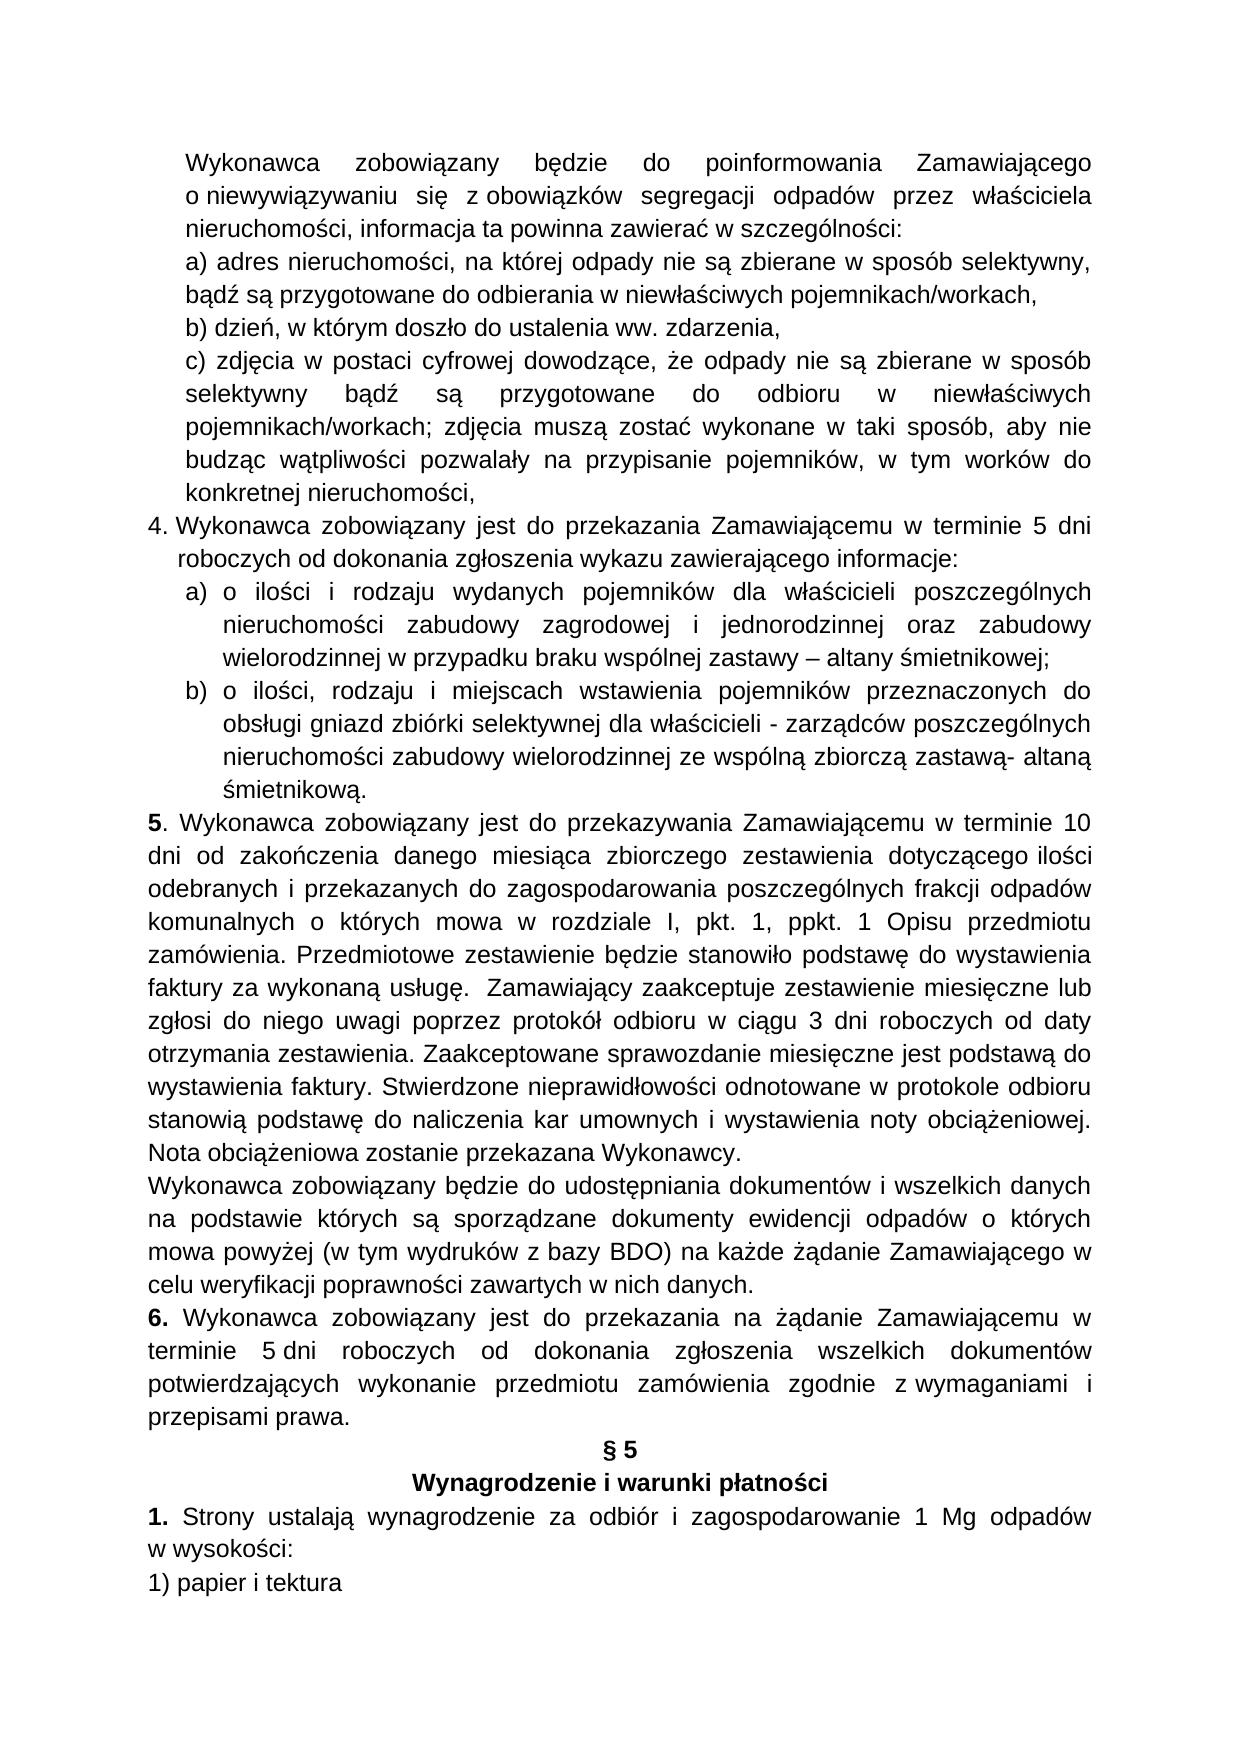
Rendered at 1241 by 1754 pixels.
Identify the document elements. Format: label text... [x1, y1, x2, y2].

text 6. Wykonawca zobowiązany jest do przekazania na żądanie Zamawiającemu w terminie 5 dni roboczych od dokonania zgłoszenia wszelkich dokumentów potwierdzających wykonanie przedmiotu zamówienia zgodnie z wymaganiami i przepisami prawa. [148, 1303, 1093, 1431]
text § 5 [148, 1435, 1093, 1464]
text 1. Strony ustalają wynagrodzenie za odbiór i zagospodarowanie 1 Mg odpadów w wysokości: [148, 1501, 1093, 1563]
text 5. Wykonawca zobowiązany jest do przekazywania Zamawiającemu w terminie 10 dni od zakończenia danego miesiąca zbiorczego zestawienia dotyczącego ilości odebranych i przekazanych do zagospodarowania poszczególnych frakcji odpadów komunalnych o których mowa w rozdziale I, pkt. 1, ppkt. 1 Opisu przedmiotu zamówienia. Przedmiotowe zestawienie będzie stanowiło podstawę do wystawienia faktury za wykonaną usługę. Zamawiający zaakceptuje zestawienie miesięczne lub zgłosi do niego uwagi poprzez protokół odbioru w ciągu 3 dni roboczych od daty otrzymania zestawienia. Zaakceptowane sprawozdanie miesięczne jest podstawą do wystawienia faktury. Stwierdzone nieprawidłowości odnotowane w protokole odbioru stanowią podstawę do naliczenia kar umownych i wystawienia noty obciążeniowej. Nota obciążeniowa zostanie przekazana Wykonawcy. [148, 808, 1093, 1167]
list o ilości i rodzaju wydanych pojemników dla właścicieli poszczególnych nieruchomości zabudowy zagrodowej i jednorodzinnej oraz zabudowy wielorodzinnej w przypadku braku wspólnej zastawy – altany śmietnikowej; [185, 577, 1093, 672]
list o ilości, rodzaju i miejscach wstawienia pojemników przeznaczonych do obsługi gniazd zbiórki selektywnej dla właścicieli - zarządców poszczególnych nieruchomości zabudowy wielorodzinnej ze wspólną zbiorczą zastawą- altaną śmietnikową. [185, 676, 1093, 804]
text Wynagrodzenie i warunki płatności [148, 1468, 1093, 1497]
text 1) papier i tektura [148, 1567, 1093, 1596]
text c) zdjęcia w postaci cyfrowej dowodzące, że odpady nie są zbierane w sposób selektywny bądź są przygotowane do odbioru w niewłaściwych pojemnikach/workach; zdjęcia muszą zostać wykonane w taki sposób, aby nie budząc wątpliwości pozwalały na przypisanie pojemników, w tym worków do konkretnej nieruchomości, [185, 346, 1093, 507]
text 4. Wykonawca zobowiązany jest do przekazania Zamawiającemu w terminie 5 dni roboczych od dokonania zgłoszenia wykazu zawierającego informacje: [148, 511, 1093, 573]
text a) adres nieruchomości, na której odpady nie są zbierane w sposób selektywny, bądź są przygotowane do odbierania w niewłaściwych pojemnikach/workach, [185, 247, 1093, 308]
text Wykonawca zobowiązany będzie do poinformowania Zamawiającego o niewywiązywaniu się z obowiązków segregacji odpadów przez właściciela nieruchomości, informacja ta powinna zawierać w szczególności: [185, 148, 1093, 242]
text b) dzień, w którym doszło do ustalenia ww. zdarzenia, [185, 313, 1093, 341]
text Wykonawca zobowiązany będzie do udostępniania dokumentów i wszelkich danych na podstawie których są sporządzane dokumenty ewidencji odpadów o których mowa powyżej (w tym wydruków z bazy BDO) na każde żądanie Zamawiającego w celu weryfikacji poprawności zawartych w nich danych. [148, 1171, 1093, 1299]
